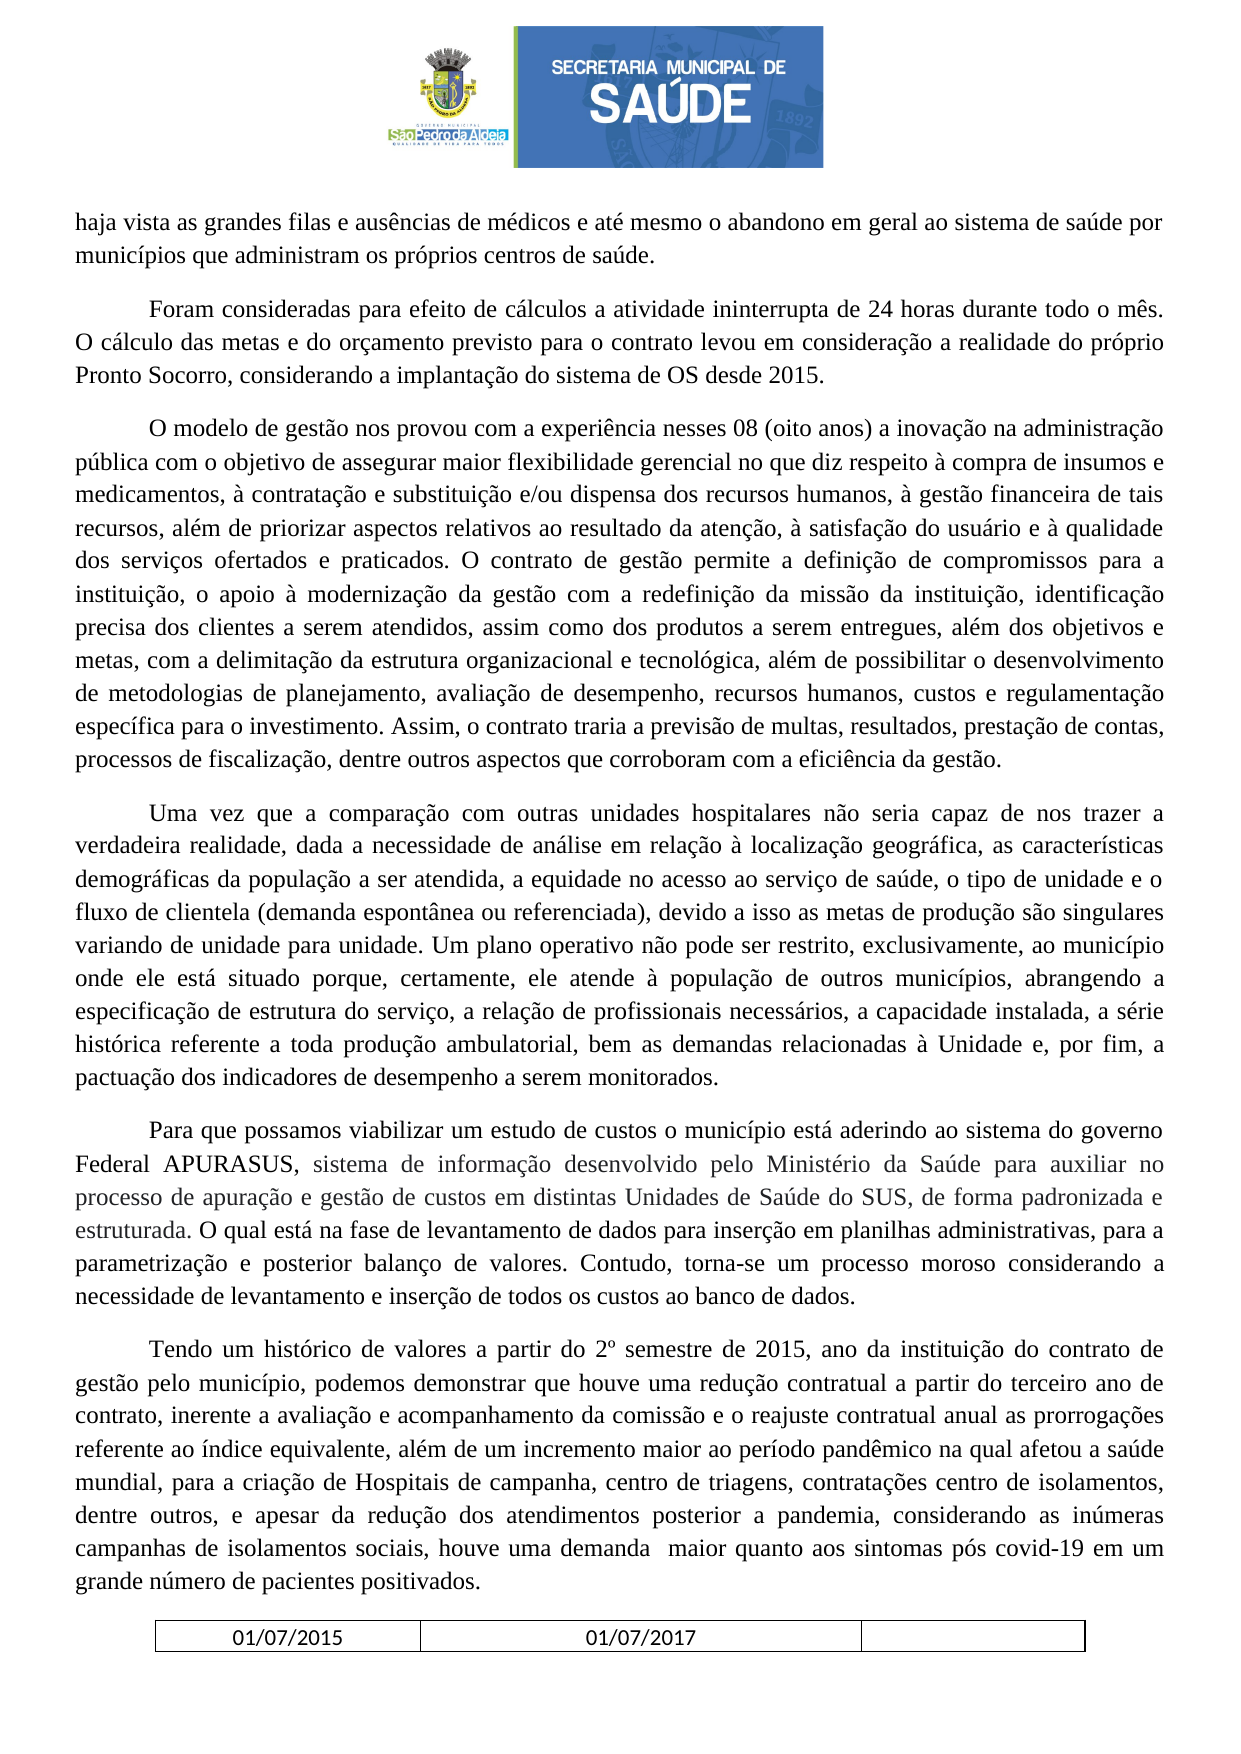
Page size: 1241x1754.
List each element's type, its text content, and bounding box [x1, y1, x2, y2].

table_header [862, 1621, 1084, 1651]
picture [381, 26, 824, 168]
text Para que possamos viabilizar um estudo de custos o município está aderindo ao sistema do governo Federal APURASUS, sistema de informação desenvolvido pelo Ministério da Saúde para auxiliar no processo de apuração e gestão de custos em distintas Unidades de Saúde do SUS, de forma padronizada e estruturada. O qual está na fase de levantamento de dados para inserção em planilhas administrativas, para a parametrização e posterior balanço de valores. Contudo, torna-se um processo moroso considerando a necessidade de levantamento e inserção de todos os custos ao banco de dados. [75, 1116, 1165, 1182]
table_header 01/07/2017 [421, 1621, 861, 1651]
table_header 01/07/2015 [156, 1621, 420, 1651]
text O modelo de gestão nos provou com a experiência nesses 08 (oito anos) a inovação na administração pública com o objetivo de assegurar maior flexibilidade gerencial no que diz respeito à compra de insumos e medicamentos, à contratação e substituição e/ou dispensa dos recursos humanos, à gestão financeira de tais recursos, além de priorizar aspectos relativos ao resultado da atenção, à satisfação do usuário e à qualidade dos serviços ofertados e praticados. O contrato de gestão permite a definição de compromissos para a instituição, o apoio à modernização da gestão com a redefinição da missão da instituição, identificação precisa dos clientes a serem atendidos, assim como dos produtos a serem entregues, além dos objetivos e metas, com a delimitação da estrutura organizacional e tecnológica, além de possibilitar o desenvolvimento de metodologias de planejamento, avaliação de desempenho, recursos humanos, custos e regulamentação específica para o investimento. Assim, o contrato traria a previsão de multas, resultados, prestação de contas, processos de fiscalização, dentre outros aspectos que corroboram com a eficiência da gestão. [75, 413, 1165, 772]
text Uma vez que a comparação com outras unidades hospitalares não seria capaz de nos trazer a verdadeira realidade, dada a necessidade de análise em relação à localização geográfica, as características demográficas da população a ser atendida, a equidade no acesso ao serviço de saúde, o tipo de unidade e o fluxo de clientela (demanda espontânea ou referenciada), devido a isso as metas de produção são singulares variando de unidade para unidade. Um plano operativo não pode ser restrito, exclusivamente, ao município onde ele está situado porque, certamente, ele atende à população de outros municípios, abrangendo a especificação de estrutura do serviço, a relação de profissionais necessários, a capacidade instalada, a série histórica referente a toda produção ambulatorial, bem as demandas relacionadas à Unidade e, por fim, a pactuação dos indicadores de desempenho a serem monitorados. [75, 798, 1165, 1091]
text Foram consideradas para efeito de cálculos a atividade ininterrupta de 24 horas durante todo o mês. O cálculo das metas e do orçamento previsto para o contrato levou em consideração a realidade do próprio Pronto Socorro, considerando a implantação do sistema de OS desde 2015. [75, 294, 1165, 388]
text Para que possamos viabilizar um estudo de custos o município está aderindo ao sistema do governo Federal APURASUS, sistema de informação desenvolvido pelo Ministério da Saúde para auxiliar no processo de apuração e gestão de custos em distintas Unidades de Saúde do SUS, de forma padronizada e estruturada. O qual está na fase de levantamento de dados para inserção em planilhas administrativas, para a parametrização e posterior balanço de valores. Contudo, torna-se um processo moroso considerando a necessidade de levantamento e inserção de todos os custos ao banco de dados. [75, 1210, 1165, 1309]
text Tendo um histórico de valores a partir do 2º semestre de 2015, ano da instituição do contrato de gestão pelo município, podemos demonstrar que houve uma redução contratual a partir do terceiro ano de contrato, inerente a avaliação e acompanhamento da comissão e o reajuste contratual anual as prorrogações referente ao índice equivalente, além de um incremento maior ao período pandêmico na qual afetou a saúde mundial, para a criação de Hospitais de campanha, centro de triagens, contratações centro de isolamentos, dentre outros, e apesar da redução dos atendimentos posterior a pandemia, considerando as inúmeras campanhas de isolamentos sociais, houve uma demanda maior quanto aos sintomas pós covid-19 em um grande número de pacientes positivados. [75, 1334, 1165, 1594]
